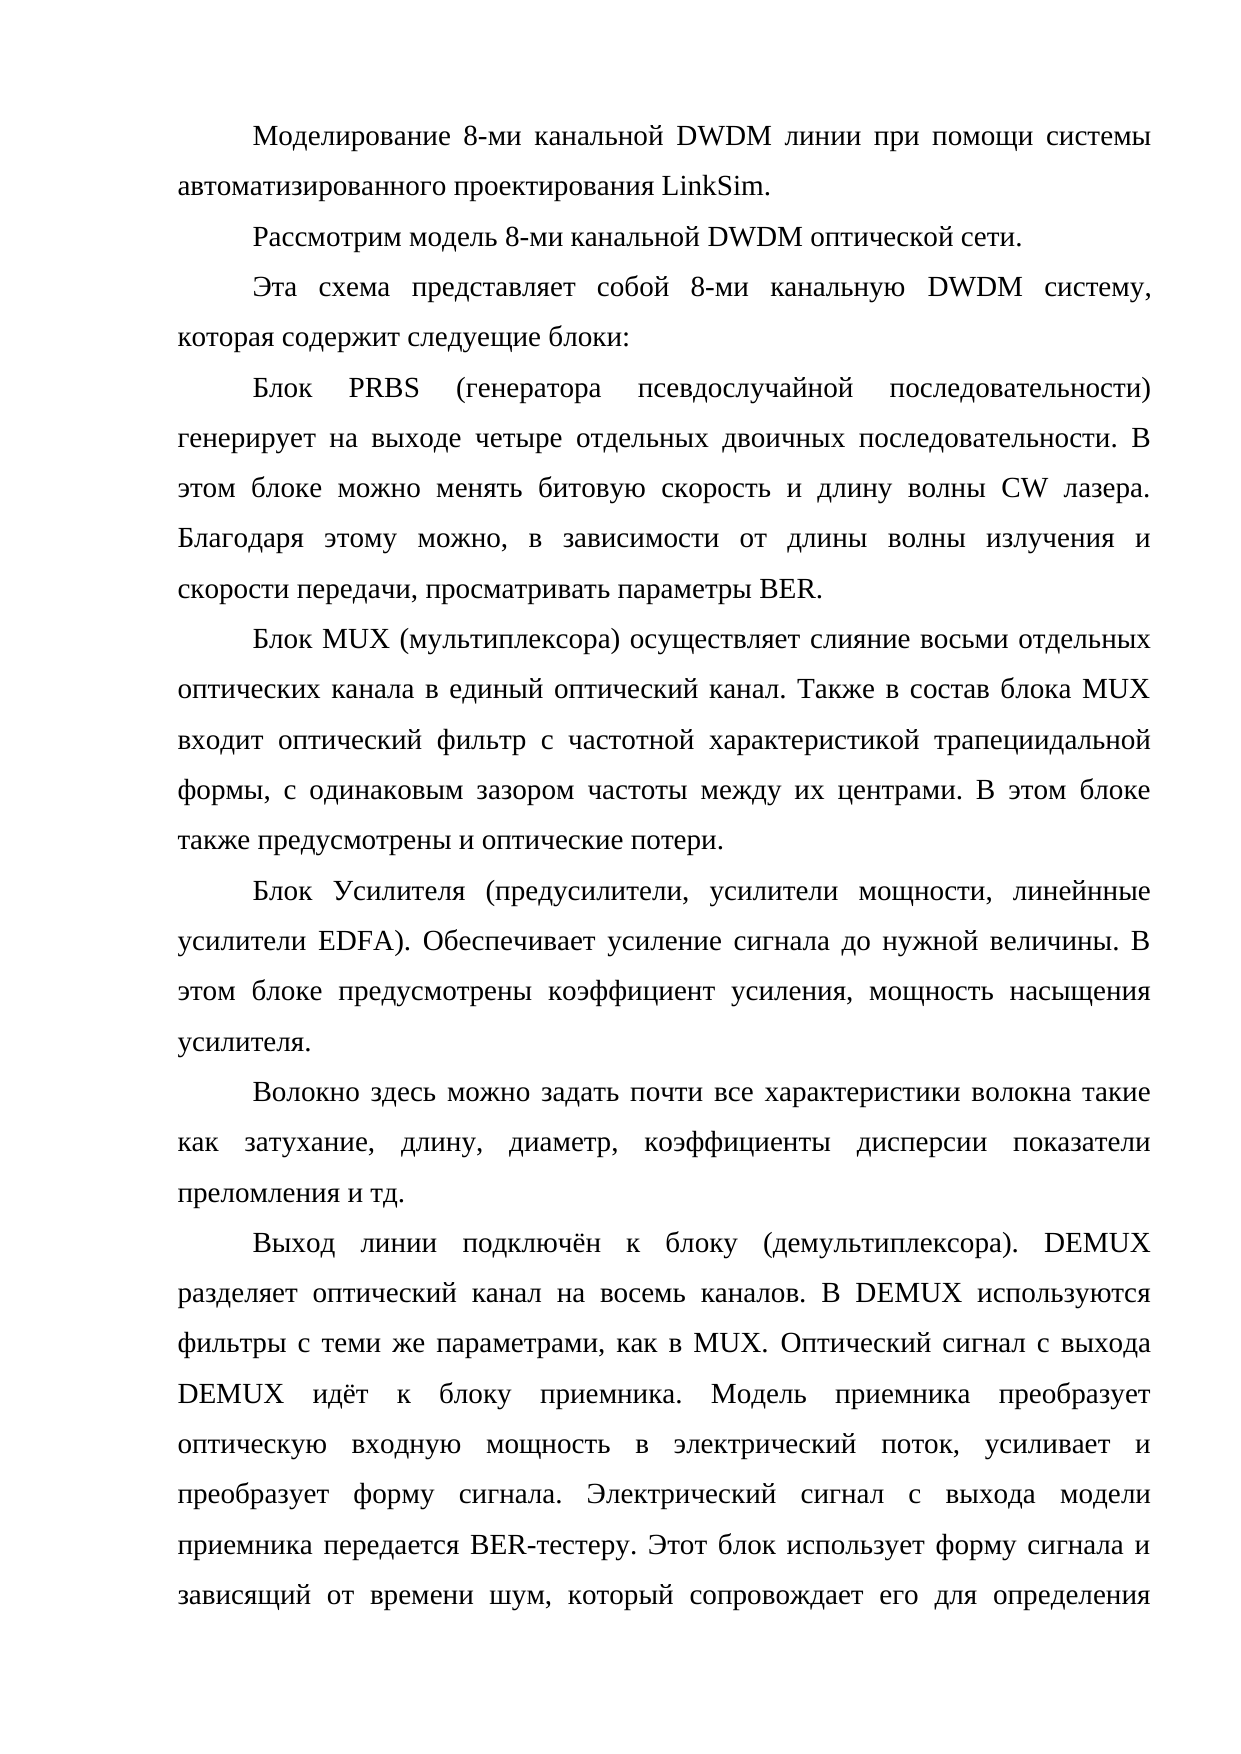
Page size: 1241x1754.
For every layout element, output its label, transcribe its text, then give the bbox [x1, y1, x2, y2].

subtitle Моделирование 8-ми канальной DWDM линии при помощи системы автоматизированного проектирования LinkSim. [177, 118, 1152, 202]
text Блок PRBS (генератора псевдослучайной последовательности) генерирует на выходе четыре отдельных двоичных последовательности. В этом блоке можно менять битовую скорость и длину волны CW лазера. Благодаря этому можно, в зависимости от длины волны излучения и скорости передачи, просматривать параметры BER. [177, 370, 1152, 604]
text Рассмотрим модель 8-ми канальной DWDM оптической сети. [177, 219, 1152, 252]
text Эта схема представляет собой 8-ми канальную DWDM систему, которая содержит следуещие блоки: [177, 269, 1152, 353]
text Волокно здесь можно задать почти все характеристики волокна такие как затухание, длину, диаметр, коэффициенты дисперсии показатели преломления и тд. [177, 1074, 1152, 1208]
text Блок Усилителя (предусилители, усилители мощности, линейнные усилители EDFA). Обеспечивает усиление сигнала до нужной величины. В этом блоке предусмотрены коэффициент усиления, мощность насыщения усилителя. [177, 873, 1152, 1057]
text Блок MUX (мультиплексора) осуществляет слияние восьми отдельных оптических канала в единый оптический канал. Также в состав блока MUX входит оптический фильтр с частотной характеристикой трапециидальной формы, с одинаковым зазором частоты между их центрами. В этом блоке также предусмотрены и оптические потери. [177, 621, 1152, 856]
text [177, 1225, 1152, 1611]
